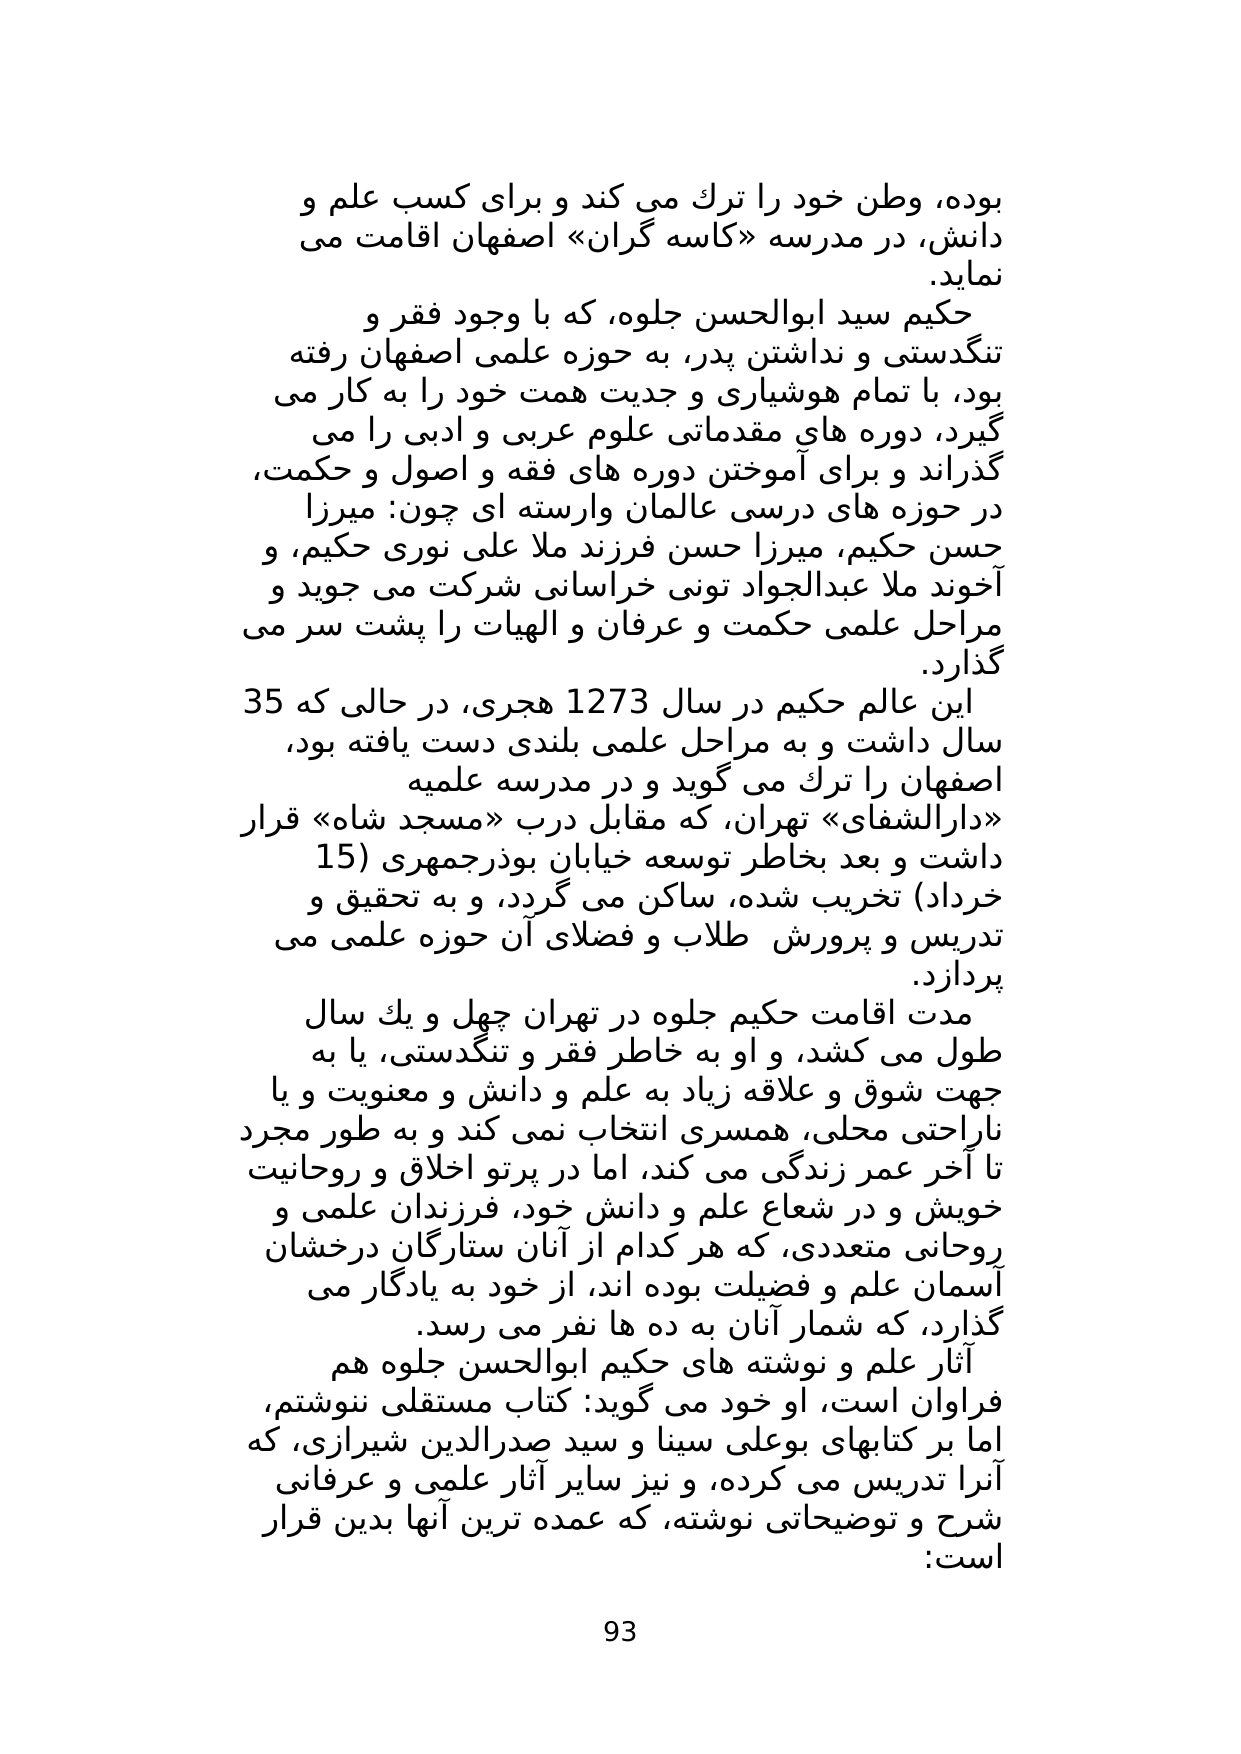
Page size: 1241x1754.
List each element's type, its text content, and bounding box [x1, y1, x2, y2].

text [236, 177, 1004, 294]
text مدت اقامت حكيم جلوه در تهران چهل و يك سال طول مى كشد، و او به خاطر فقر و تنگدستى، يا به جهت شوق و علاقه زياد به علم و دانش و معنويت و يا ناراحتى محلى، همسرى انتخاب نمى كند و به طور مجرد تا آخر عمر زندگى مى كند، اما در پرتو اخلاق و روحانيت خويش و در شعاع علم و دانش خود، فرزندان علمى و روحانى متعددى، كه هر كدام از آنان ستارگان درخشان آسمان علم و فضيلت بوده اند، از خود به يادگار مى گذارد، كه شمار آنان به ده ها نفر مى رسد. [236, 993, 1004, 1343]
text حكيم سيد ابوالحسن جلوه، كه با وجود فقر و تنگدستى و نداشتن پدر، به حوزه علمى اصفهان رفته بود، با تمام هوشيارى و جديت همت خود را به كار مى گيرد، دوره هاى مقدماتى علوم عربى و ادبى را مى گذراند و براى آموختن دوره هاى فقه و اصول و حكمت، در حوزه هاى درسى عالمان وارسته اى چون: ميرزا حسن حكيم، ميرزا حسن فرزند ملا على نورى حكيم، و آخوند ملا عبدالجواد تونى خراسانى شركت مى جويد و مراحل علمى حكمت و عرفان و الهيات را پشت سر مى گذارد. [236, 294, 1004, 682]
text آثار علم و نوشته هاى حكيم ابوالحسن جلوه هم فراوان است، او خود مى گويد: كتاب مستقلى ننوشتم، اما بر كتابهاى بوعلى سينا و سيد صدرالدين شيرازى، كه آنرا تدريس مى كرده، و نيز ساير آثار علمى و عرفانى شرح و توضيحاتى نوشته، كه عمده ترين آنها بدين قرار است: [236, 1343, 1004, 1576]
text اين عالم حكيم در سال 1273 هجرى، در حالى كه 35 سال داشت و به مراحل علمى بلندى دست يافته بود، اصفهان را ترك مى گويد و در مدرسه علميه «دارالشفاى» تهران، كه مقابل درب «مسجد شاه» قرار داشت و بعد بخاطر توسعه خيابان بوذرجمهرى (15 خرداد) تخريب شده، ساكن مى گردد، و به تحقيق و تدريس و پرورش ‍ طلاب و فضلاى آن حوزه علمى مى پردازد. [236, 682, 1004, 993]
